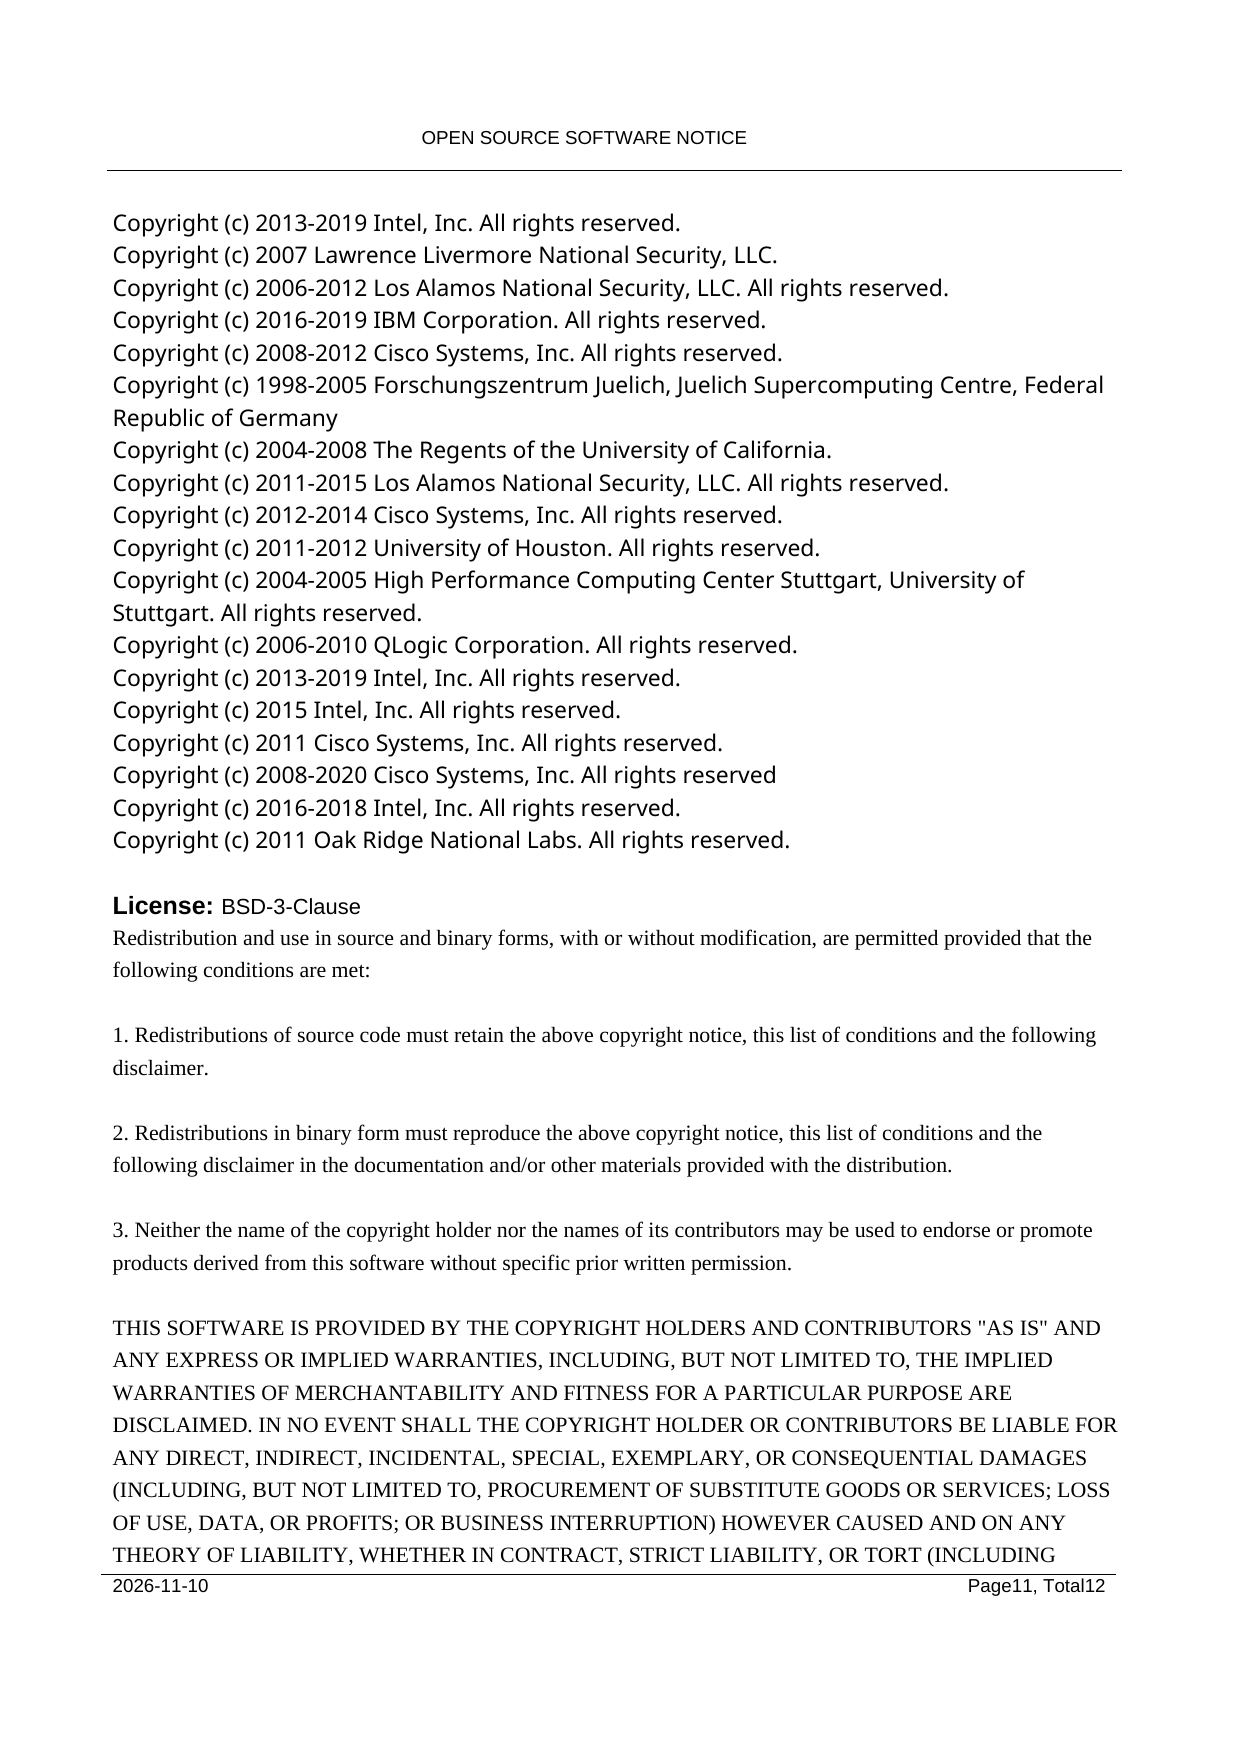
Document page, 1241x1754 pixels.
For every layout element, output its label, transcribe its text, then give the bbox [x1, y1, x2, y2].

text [112, 921, 1128, 1571]
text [112, 206, 1128, 889]
text License: BSD-3-Clause [112, 889, 1128, 921]
